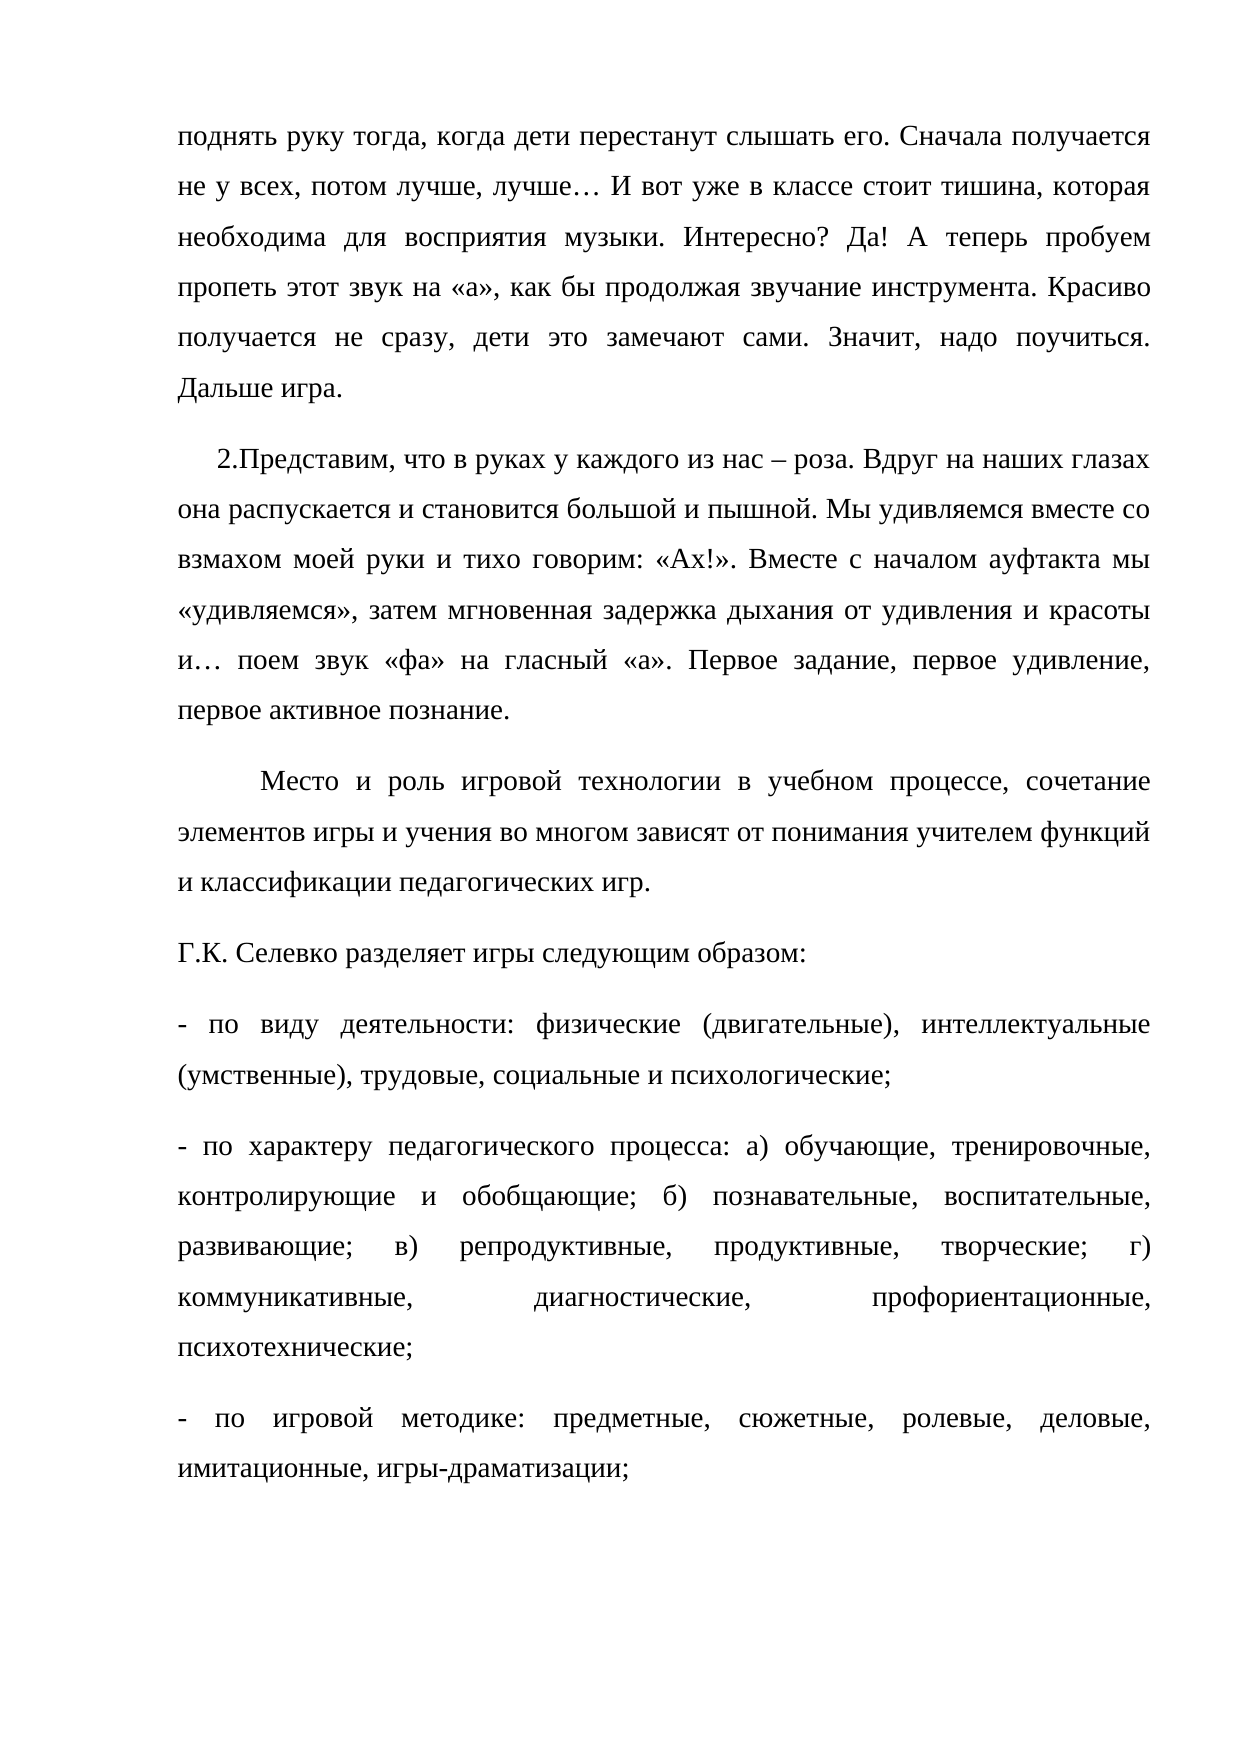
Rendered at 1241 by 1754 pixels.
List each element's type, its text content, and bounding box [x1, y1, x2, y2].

text 2.Представим, что в руках у каждого из нас – роза. Вдруг на наших глазах она распускается и становится большой и пышной. Мы удивляемся вместе со взмахом моей руки и тихо говорим: «Ах!». Вместе с началом ауфтакта мы «удивляемся», затем мгновенная задержка дыхания от удивления и красоты и… поем звук «фа» на гласный «а». Первое задание, первое удивление, первое активное познание. [177, 441, 1152, 726]
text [177, 118, 1152, 403]
text - по виду деятельности: физические (двигательные), интеллектуальные (умственные), трудовые, социальные и психологические; [177, 1006, 1152, 1090]
text - по характеру педагогического процесса: а) обучающие, тренировочные, контролирующие и обобщающие; б) познавательные, воспитательные, развивающие; в) репродуктивные, продуктивные, творческие; г) коммуникативные, диагностические, профориентационные, психотехнические; [177, 1128, 1152, 1363]
text Место и роль игровой технологии в учебном процессе, сочетание элементов игры и учения во многом зависят от понимания учителем функций и классификации педагогических игр. [177, 763, 1152, 898]
text - по игровой методике: предметные, сюжетные, ролевые, деловые, имитационные, игры-драматизации; [177, 1400, 1152, 1484]
text Г.К. Селевко разделяет игры следующим образом: [177, 935, 1152, 969]
